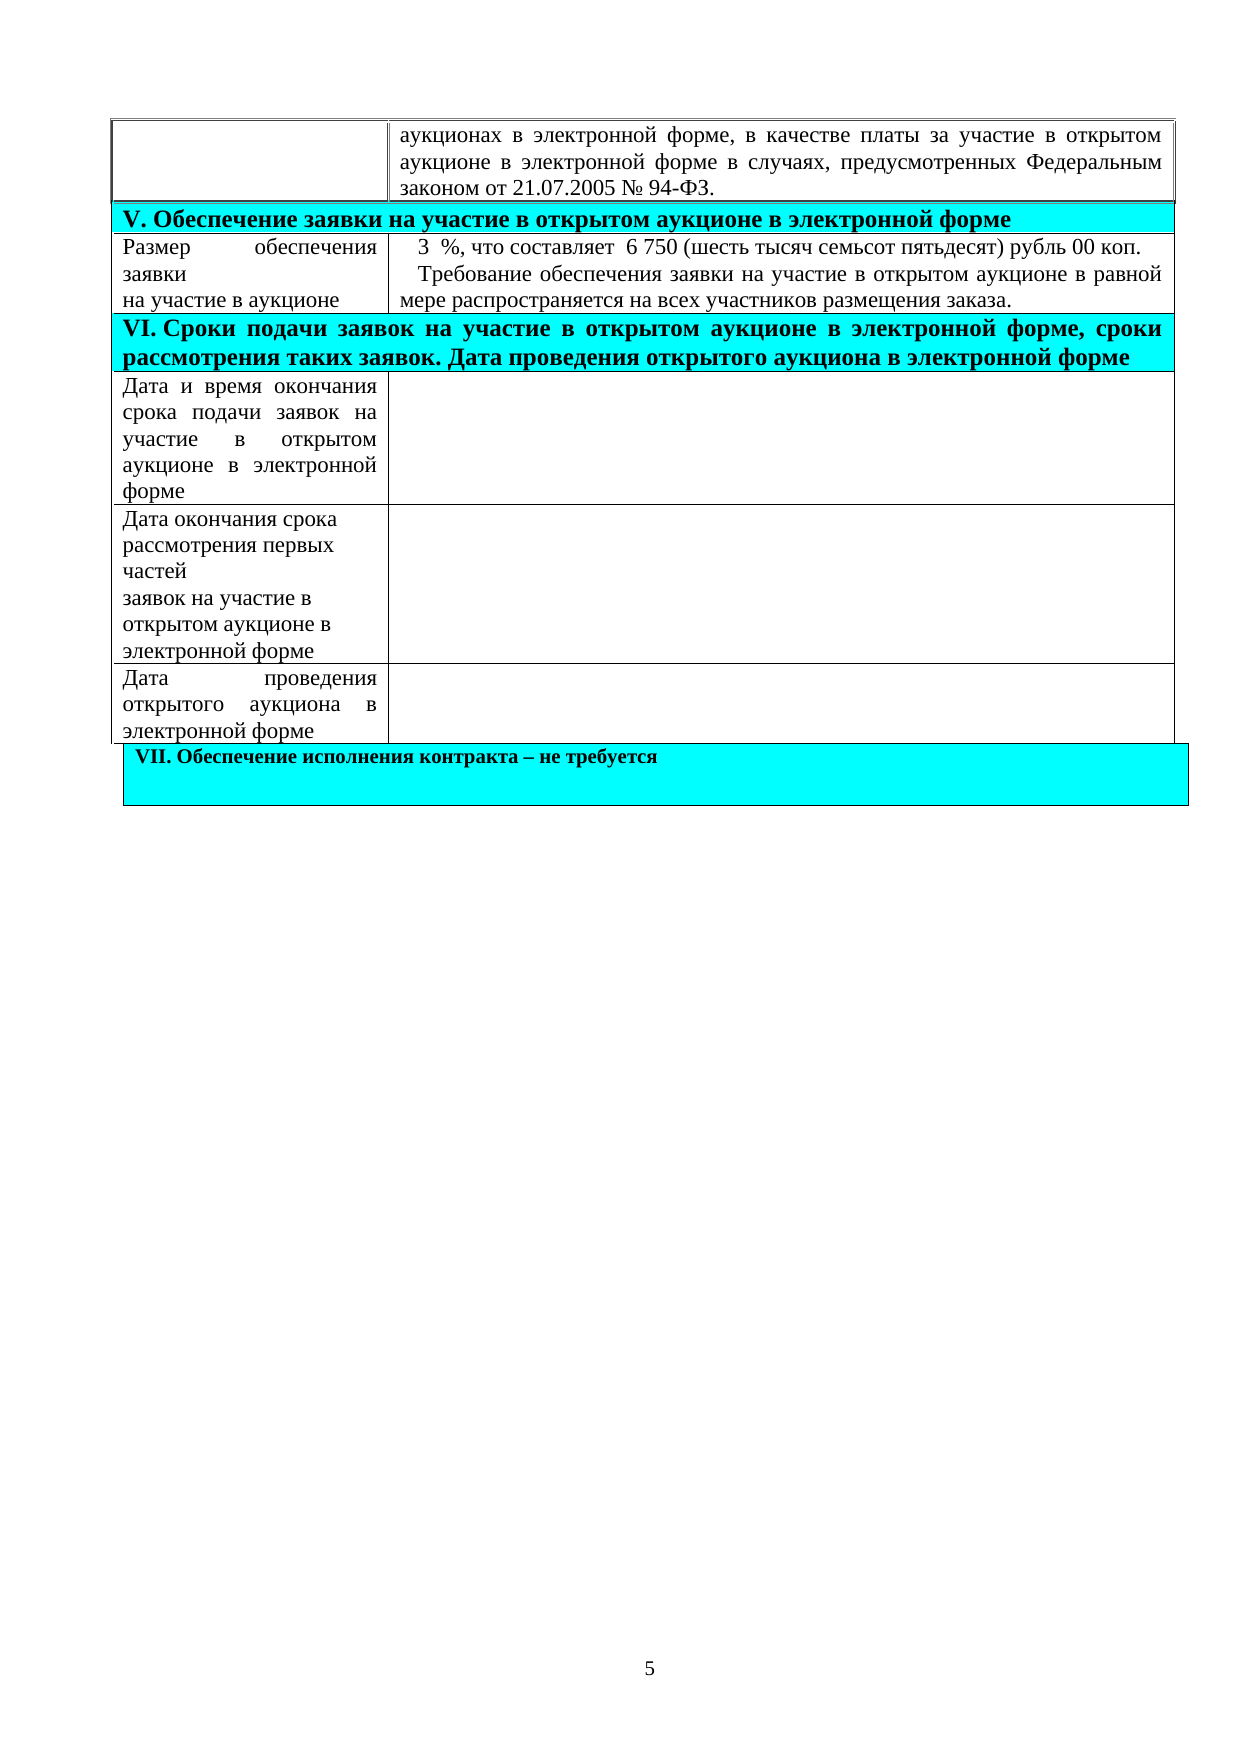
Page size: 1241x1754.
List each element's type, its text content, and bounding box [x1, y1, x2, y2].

table_cell VII. Обеспечение исполнения контракта – не требуется [124, 744, 1188, 805]
table_cell 3 %, что составляет 6 750 (шесть тысяч семьсот пятьдесят) рубль 00 коп. Требование обеспечения заявки на участие в открытом аукционе в равной мере распространяется на всех участников размещения заказа. [389, 234, 1174, 312]
table_cell Размер обеспечения заявки на участие в аукционе [112, 233, 388, 312]
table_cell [113, 121, 388, 200]
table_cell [388, 119, 1174, 200]
table_cell VI. Сроки подачи заявок на участие в открытом аукционе в электронной форме, сроки рассмотрения таких заявок. Дата проведения открытого аукциона в электронной форме [112, 313, 1174, 371]
table_cell Дата и время окончания срока подачи заявок на участие в открытом аукционе в электронной форме [112, 371, 388, 504]
table_cell [389, 664, 1174, 743]
table_cell V. Обеспечение заявки на участие в открытом аукционе в электронной форме [112, 200, 1174, 232]
table_cell Дата окончания срока рассмотрения первых частей заявок на участие в открытом аукционе в электронной форме [112, 504, 388, 663]
table_cell [389, 505, 1174, 663]
table_cell Дата проведения открытого аукциона в электронной форме [112, 663, 388, 743]
table_cell [389, 372, 1174, 504]
